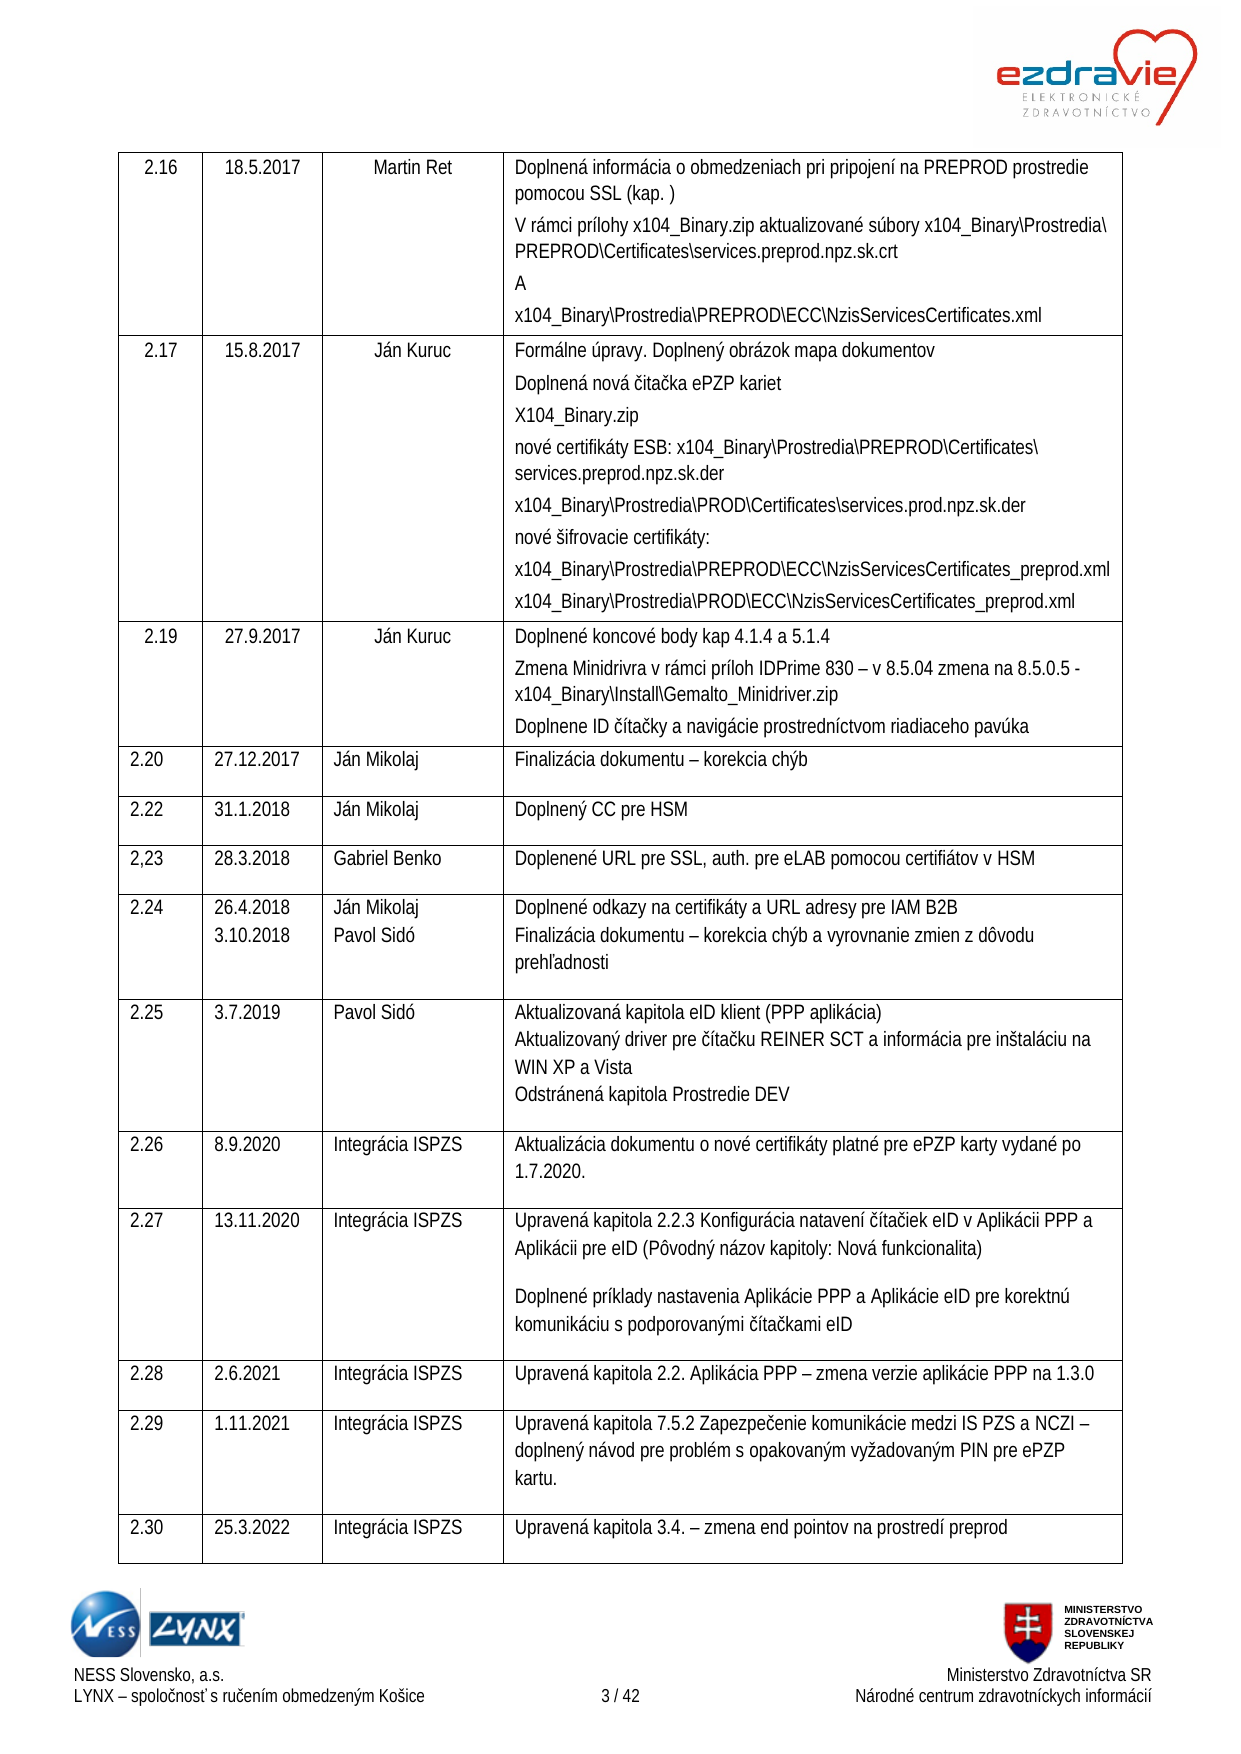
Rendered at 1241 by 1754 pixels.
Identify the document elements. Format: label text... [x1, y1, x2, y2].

picture [972, 6, 1222, 148]
table_cell 28.3.2018 [203, 846, 322, 894]
table_cell Ján Mikolaj [323, 747, 503, 796]
table_cell 13.11.2020 [203, 1209, 322, 1360]
table_cell Doplnená informácia o obmedzeniach pri pripojení na PREPROD prostredie pomocou SSL (kap. 0) V rámci prílohy x104_Binary.zip aktualizované súbory x104_Binary\Prostredia\PREPROD\Certificates\services.preprod.npz.sk.crt A x104_Binary\Prostredia\PREPROD\ECC\NzisServicesCertificates.xml [504, 153, 1122, 335]
table_cell 3.7.2019 [203, 1000, 322, 1131]
table_cell Integrácia ISPZS [323, 1209, 503, 1360]
table_cell Pavol Sidó [323, 1000, 503, 1131]
table_cell Integrácia ISPZS [323, 1132, 503, 1207]
table_cell 2.16 [119, 153, 202, 335]
table_cell 2.22 [119, 797, 202, 845]
table_cell Upravená kapitola 2.2.3 Konfigurácia natavení čítačiek eID v Aplikácii PPP a Aplikácii pre eID (Pôvodný názov kapitoly: Nová funkcionalita) Doplnené príklady nastavenia Aplikácie PPP a Aplikácie eID pre korektnú komunikáciu s podporovanými čítačkami eID [504, 1209, 1122, 1360]
table_cell Ján Mikolaj [323, 797, 503, 845]
table_cell 2.30 [119, 1515, 202, 1563]
table_cell Upravená kapitola 2.2. Aplikácia PPP – zmena verzie aplikácie PPP na 1.3.0 [504, 1361, 1122, 1409]
table_cell 2,23 [119, 846, 202, 894]
table_cell 2.24 [119, 895, 202, 999]
table_cell Integrácia ISPZS [323, 1515, 503, 1563]
table_cell Martin Ret [323, 153, 503, 335]
table_cell 15.8.2017 [203, 336, 322, 621]
table_cell 2.29 [119, 1411, 202, 1514]
table_cell Doplnené koncové body kap 4.1.4 a 5.1.4 Zmena Minidrivra v rámci príloh IDPrime 830 – v 8.5.04 zmena na 8.5.0.5 - x104_Binary\Install\Gemalto_Minidriver.zip Doplnene ID čítačky a navigácie prostredníctvom riadiaceho pavúka [504, 622, 1122, 746]
table_cell Formálne úpravy. Doplnený obrázok mapa dokumentov Doplnená nová čitačka ePZP kariet X104_Binary.zip nové certifikáty ESB: x104_Binary\Prostredia\PREPROD\Certificates\services.preprod.npz.sk.der x104_Binary\Prostredia\PROD\Certificates\services.prod.npz.sk.der nové šifrovacie certifikáty: x104_Binary\Prostredia\PREPROD\ECC\NzisServicesCertificates_preprod.xml x104_Binary\Prostredia\PROD\ECC\NzisServicesCertificates_preprod.xml [504, 336, 1122, 621]
table_cell 1.11.2021 [203, 1411, 322, 1514]
table_cell Doplnené odkazy na certifikáty a URL adresy pre IAM B2B Finalizácia dokumentu – korekcia chýb a vyrovnanie zmien z dôvodu prehľadnosti [504, 895, 1122, 999]
table_cell Doplnený CC pre HSM [504, 797, 1122, 845]
table_cell 8.9.2020 [203, 1132, 322, 1207]
table_cell 2.17 [119, 336, 202, 621]
table_cell Ján Mikolaj Pavol Sidó [323, 895, 503, 999]
table_cell 27.12.2017 [203, 747, 322, 796]
table_cell 31.1.2018 [203, 797, 322, 845]
picture [1001, 1600, 1054, 1665]
table_cell Upravená kapitola 7.5.2 Zapezpečenie komunikácie medzi IS PZS a NCZI – doplnený návod pre problém s opakovaným vyžadovaným PIN pre ePZP kartu. [504, 1411, 1122, 1514]
table_cell 2.25 [119, 1000, 202, 1131]
table_cell Gabriel Benko [323, 846, 503, 894]
table_cell 18.5.2017 [203, 153, 322, 335]
table_cell Integrácia ISPZS [323, 1361, 503, 1409]
table_cell 2.27 [119, 1209, 202, 1360]
table_cell Ján Kuruc [323, 336, 503, 621]
table_cell 2.26 [119, 1132, 202, 1207]
table_cell 2.19 [119, 622, 202, 746]
table_cell Aktualizácia dokumentu o nové certifikáty platné pre ePZP karty vydané po 1.7.2020. [504, 1132, 1122, 1207]
table_cell Integrácia ISPZS [323, 1411, 503, 1514]
table_cell Ján Kuruc [323, 622, 503, 746]
table_cell Aktualizovaná kapitola eID klient (PPP aplikácia) Aktualizovaný driver pre čítačku REINER SCT a informácia pre inštaláciu na WIN XP a Vista Odstránená kapitola Prostredie DEV [504, 1000, 1122, 1131]
table_cell 27.9.2017 [203, 622, 322, 746]
table_cell 25.3.2022 [203, 1515, 322, 1563]
table_cell 2.6.2021 [203, 1361, 322, 1409]
table_cell Finalizácia dokumentu – korekcia chýb [504, 747, 1122, 796]
table_cell Upravená kapitola 3.4. – zmena end pointov na prostredí preprod [504, 1515, 1122, 1563]
table_cell Doplenené URL pre SSL, auth. pre eLAB pomocou certifiátov v HSM [504, 846, 1122, 894]
table_cell 2.28 [119, 1361, 202, 1409]
table_cell 26.4.2018 3.10.2018 [203, 895, 322, 999]
table_cell 2.20 [119, 747, 202, 796]
